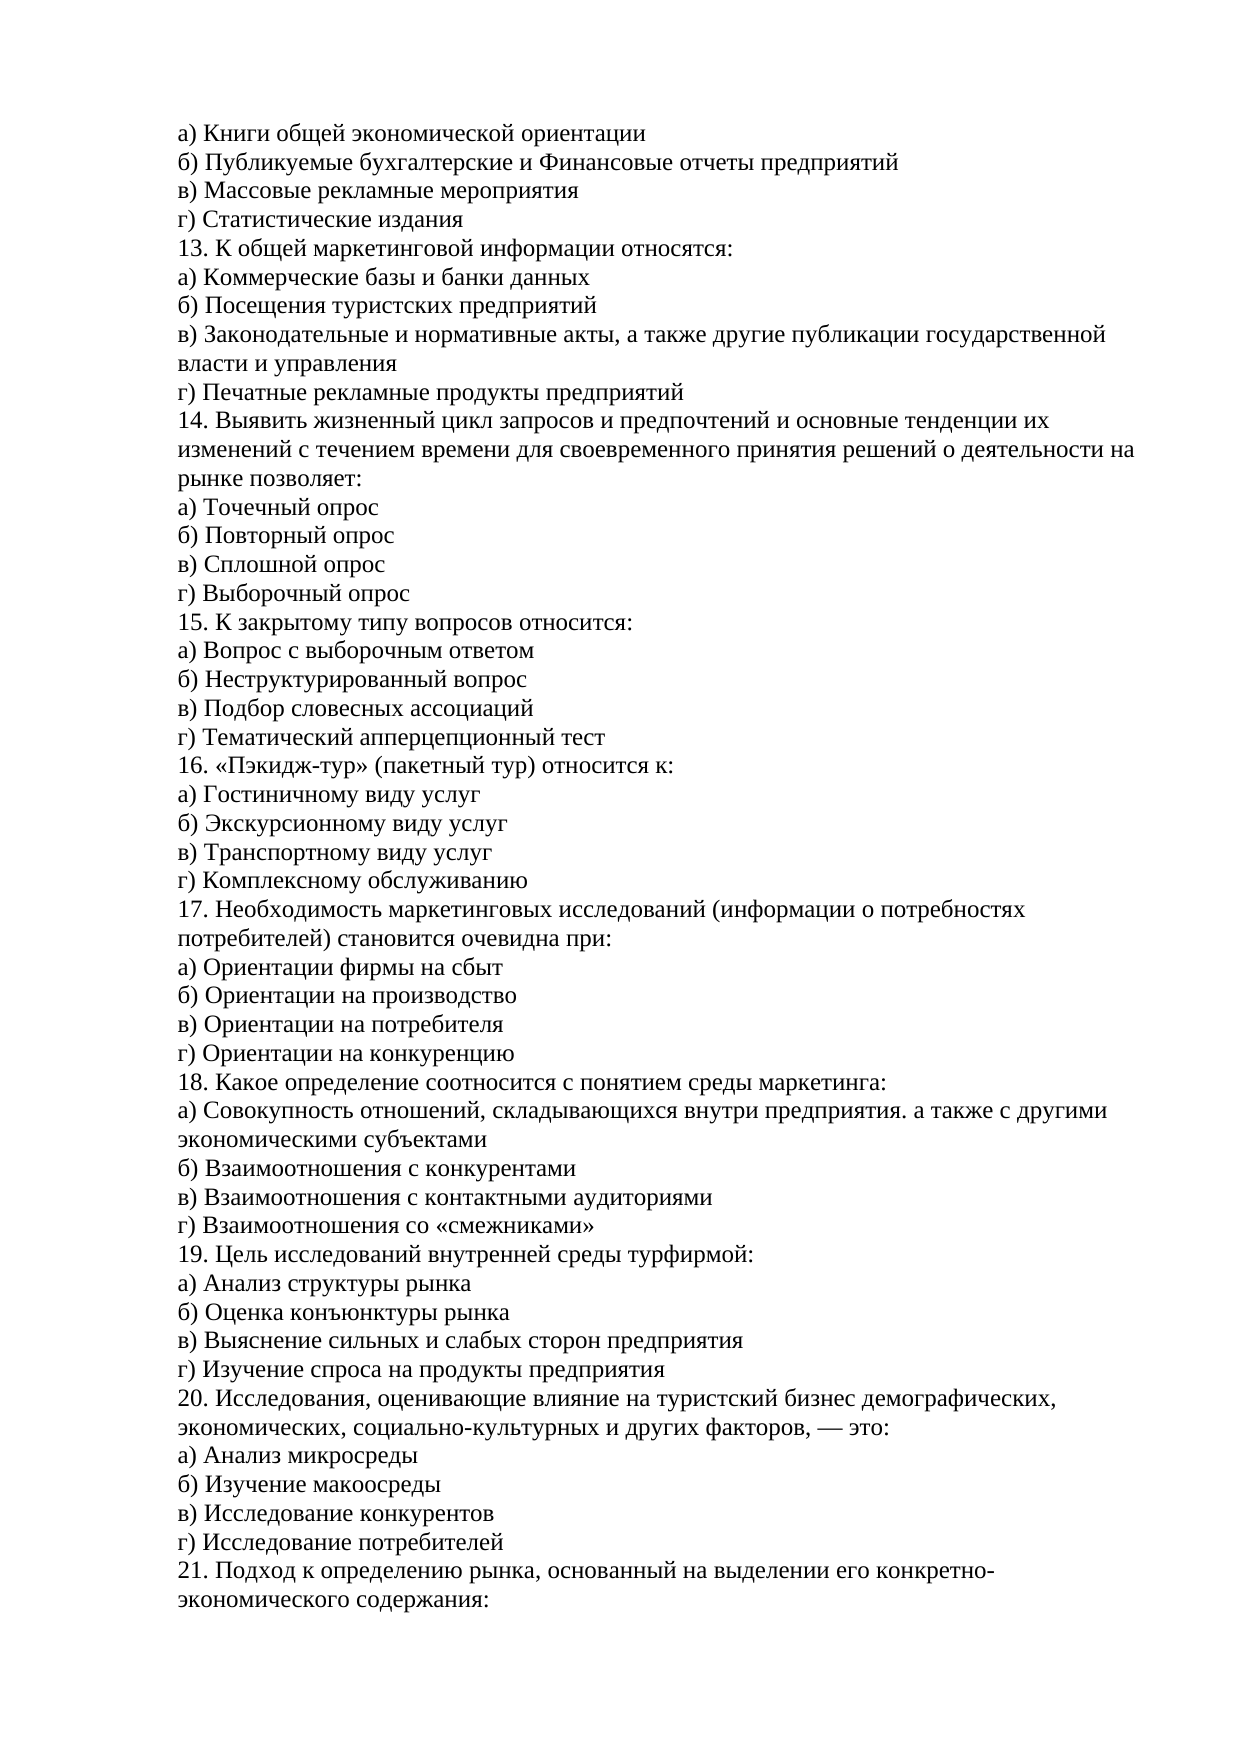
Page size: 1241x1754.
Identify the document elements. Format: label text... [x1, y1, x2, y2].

text а) Точечный опрос [177, 492, 1152, 521]
text 13. К общей маркетинговой информации относятся: [177, 233, 1152, 262]
text б) Оценка конъюнктуры рынка [177, 1297, 1152, 1326]
text 17. Необходимость маркетинговых исследований (информации о потребностях потребителей) становится очевидна при: [177, 894, 1152, 952]
text 14. Выявить жизненный цикл запросов и предпочтений и основные тенденции их изменений с течением времени для своевременного принятия решений о деятельности на рынке позволяет: [177, 406, 1152, 492]
text 21. Подход к определению рынка, основанный на выделении его конкретно-экономического содержания: [177, 1556, 1152, 1613]
text г) Ориентации на конкуренцию [177, 1038, 1152, 1067]
text а) Вопрос с выборочным ответом [177, 636, 1152, 664]
text б) Публикуемые бухгалтерские и Финансовые отчеты предприятий [177, 147, 1152, 176]
text г) Печатные рекламные продукты предприятий [177, 377, 1152, 406]
text а) Анализ микросреды [177, 1441, 1152, 1469]
text в) Законодательные и нормативные акты, а также другие публикации государственной власти и управления [177, 319, 1152, 377]
text б) Экскурсионному виду услуг [177, 808, 1152, 837]
text в) Выяснение сильных и слабых сторон предприятия [177, 1326, 1152, 1354]
text б) Изучение макоосреды [177, 1469, 1152, 1498]
text а) Книги общей экономической ориентации [177, 118, 1152, 147]
text в) Транспортному виду услуг [177, 837, 1152, 866]
text в) Массовые рекламные мероприятия [177, 176, 1152, 204]
text б) Повторный опрос [177, 521, 1152, 549]
text б) Посещения туристских предприятий [177, 291, 1152, 319]
text 16. «Пэкидж-тур» (пакетный тур) относится к: [177, 751, 1152, 779]
text г) Комплексному обслуживанию [177, 866, 1152, 894]
text 15. К закрытому типу вопросов относится: [177, 607, 1152, 636]
text г) Исследование потребителей [177, 1527, 1152, 1556]
text а) Ориентации фирмы на сбыт [177, 952, 1152, 981]
text а) Коммерческие базы и банки данных [177, 262, 1152, 291]
text г) Выборочный опрос [177, 578, 1152, 607]
text г) Взаимоотношения со «смежниками» [177, 1211, 1152, 1239]
text 19. Цель исследований внутренней среды турфирмой: [177, 1239, 1152, 1268]
text б) Ориентации на производство [177, 981, 1152, 1009]
text в) Ориентации на потребителя [177, 1009, 1152, 1038]
text б) Взаимоотношения с конкурентами [177, 1153, 1152, 1182]
text г) Изучение спроса на продукты предприятия [177, 1354, 1152, 1383]
text в) Взаимоотношения с контактными аудиториями [177, 1182, 1152, 1211]
text 18. Какое определение соотносится с понятием среды маркетинга: [177, 1067, 1152, 1096]
text б) Неструктурированный вопрос [177, 664, 1152, 693]
text в) Подбор словесных ассоциаций [177, 693, 1152, 722]
text в) Сплошной опрос [177, 549, 1152, 578]
text а) Гостиничному виду услуг [177, 779, 1152, 808]
text г) Статистические издания [177, 204, 1152, 233]
text а) Анализ структуры рынка [177, 1268, 1152, 1297]
text 20. Исследования, оценивающие влияние на туристский бизнес демографических, экономических, социально-культурных и других факторов, — это: [177, 1383, 1152, 1441]
text а) Совокупность отношений, складывающихся внутри предприятия. а также с другими экономическими субъектами [177, 1096, 1152, 1153]
text в) Исследование конкурентов [177, 1498, 1152, 1527]
text г) Тематический апперцепционный тест [177, 722, 1152, 751]
